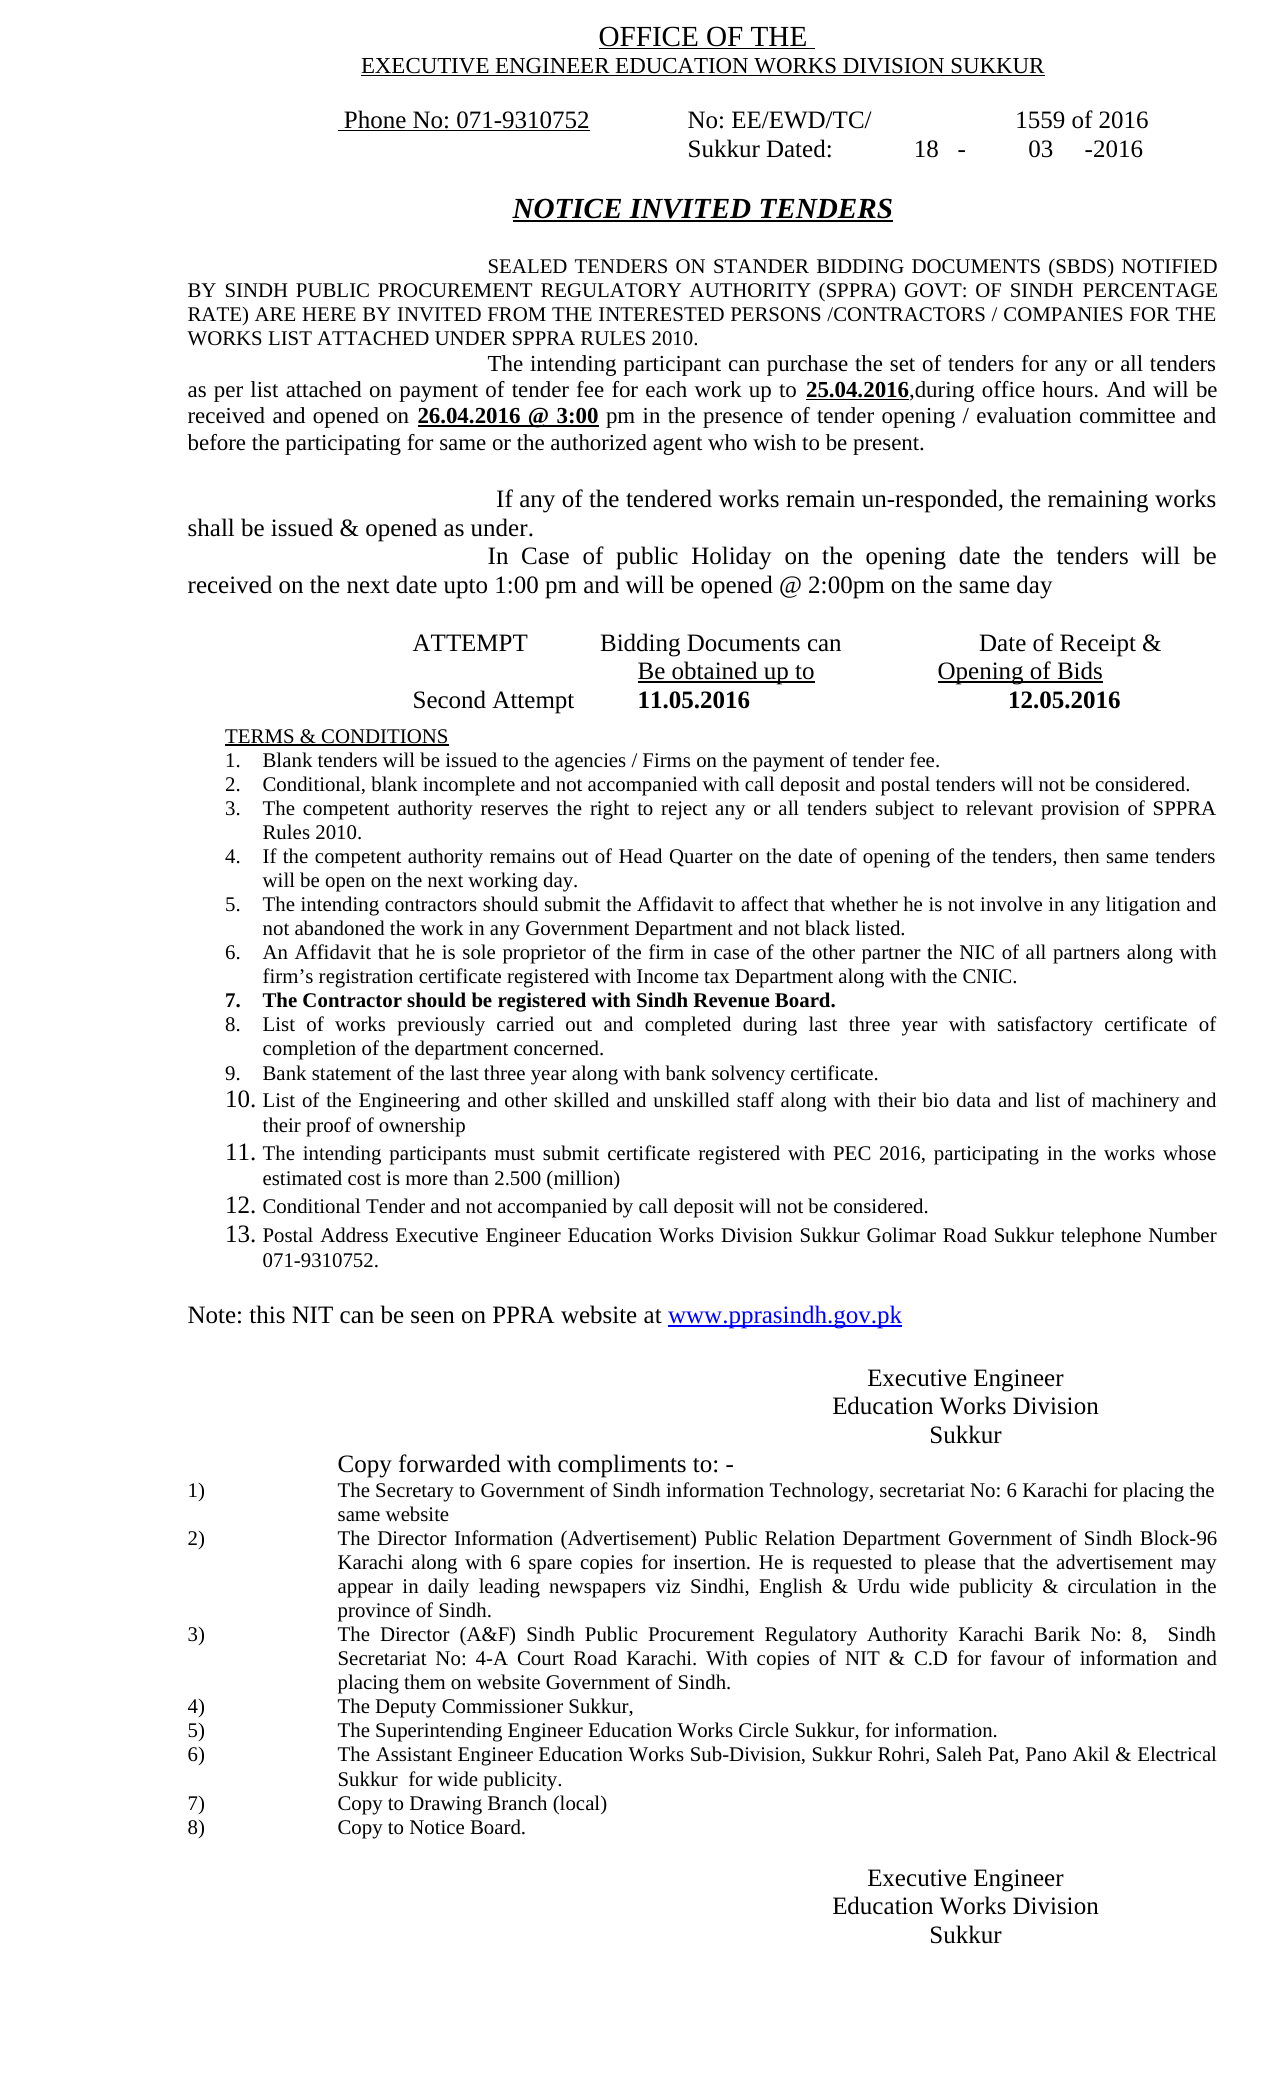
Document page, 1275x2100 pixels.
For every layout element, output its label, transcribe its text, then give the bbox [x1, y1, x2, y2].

text The intending participant can purchase the set of tenders for any or all tenders as per list attached on payment of tender fee for each work up to 25.04.2016,during office hours. And will be received and opened on 26.04.2016 @ 3:00 pm in the presence of tender opening / evaluation committee and before the participating for same or the authorized agent who wish to be present. [187, 350, 1218, 455]
list If the competent authority remains out of Head Quarter on the date of opening of the tenders, then same tenders will be open on the next working day. [225, 844, 1218, 892]
text Sukkur [712, 1920, 1218, 1949]
text Education Works Division [712, 1391, 1218, 1420]
list Bank statement of the last three year along with bank solvency certificate. [225, 1060, 1218, 1084]
text EXECUTIVE ENGINEER EDUCATION WORKS DIVISION SUKKUR [187, 52, 1218, 79]
text Executive Engineer [712, 1363, 1218, 1391]
list Conditional, blank incomplete and not accompanied with call deposit and postal tenders will not be considered. [225, 772, 1218, 796]
text ATTEMPT Bidding Documents can Date of Receipt & [337, 628, 1218, 656]
text 8) Copy to Notice Board. [187, 1814, 1218, 1839]
text In Case of public Holiday on the opening date the tenders will be received on the next date upto 1:00 pm and will be opened @ 2:00pm on the same day [187, 541, 1218, 599]
list Conditional Tender and not accompanied by call deposit will not be considered. [225, 1190, 1218, 1219]
text Second Attempt 11.05.2016 12.05.2016 [337, 685, 1218, 714]
list List of the Engineering and other skilled and unskilled staff along with their bio data and list of machinery and their proof of ownership [225, 1084, 1218, 1137]
text 7) Copy to Drawing Branch (local) [187, 1791, 1218, 1814]
text 5) The Superintending Engineer Education Works Circle Sukkur, for information. [187, 1718, 1218, 1742]
text Sukkur [712, 1420, 1218, 1449]
text TERMS & CONDITIONS [187, 723, 1218, 748]
list An Affidavit that he is sole proprietor of the firm in case of the other partner the NIC of all partners along with firm’s registration certificate registered with Income tax Department along with the CNIC. [225, 940, 1218, 988]
text Sukkur Dated: 18 - 03 -2016 [187, 134, 1218, 162]
text Note: this NIT can be seen on PPRA website at www.pprasindh.gov.pk [187, 1300, 1218, 1329]
text Executive Engineer [712, 1863, 1218, 1891]
list The competent authority reserves the right to reject any or all tenders subject to relevant provision of SPPRA Rules 2010. [225, 796, 1218, 844]
text 4) The Deputy Commissioner Sukkur, [187, 1694, 1218, 1718]
text SEALED TENDERS ON STANDER BIDDING DOCUMENTS (SBDS) NOTIFIED BY SINDH PUBLIC PROCUREMENT REGULATORY AUTHORITY (SPPRA) GOVT: OF SINDH PERCENTAGE RATE) ARE HERE BY INVITED FROM THE INTERESTED PERSONS /CONTRACTORS / COMPANIES FOR THE WORKS LIST ATTACHED UNDER SPPRA RULES 2010. [187, 253, 1218, 350]
list The intending participants must submit certificate registered with PEC 2016, participating in the works whose estimated cost is more than 2.500 (million) [225, 1137, 1218, 1190]
list The intending contractors should submit the Affidavit to affect that whether he is not involve in any litigation and not abandoned the work in any Government Department and not black listed. [225, 892, 1218, 940]
list List of works previously carried out and completed during last three year with satisfactory certificate of completion of the department concerned. [225, 1012, 1218, 1060]
text 1) The Secretary to Government of Sindh information Technology, secretariat No: 6 Karachi for placing the same website [187, 1478, 1218, 1526]
subtitle NOTICE INVITED TENDERS [187, 191, 1218, 225]
text 6) The Assistant Engineer Education Works Sub-Division, Sukkur Rohri, Saleh Pat, Pano Akil & Electrical Sukkur for wide publicity. [187, 1742, 1218, 1791]
text Be obtained up to Opening of Bids [337, 656, 1218, 685]
list Blank tenders will be issued to the agencies / Firms on the payment of tender fee. [225, 748, 1218, 772]
text Copy forwarded with compliments to: - [187, 1449, 1218, 1478]
list The Contractor should be registered with Sindh Revenue Board. [225, 988, 1218, 1012]
text 3) The Director (A&F) Sindh Public Procurement Regulatory Authority Karachi Barik No: 8, Sindh Secretariat No: 4-A Court Road Karachi. With copies of NIT & C.D for favour of information and placing them on website Government of Sindh. [187, 1622, 1218, 1694]
text 2) The Director Information (Advertisement) Public Relation Department Government of Sindh Block-96 Karachi along with 6 spare copies for insertion. He is requested to please that the advertisement may appear in daily leading newspapers viz Sindhi, English & Urdu wide publicity & circulation in the province of Sindh. [187, 1526, 1218, 1622]
text OFFICE OF THE [187, 19, 1218, 52]
text If any of the tendered works remain un-responded, the remaining works shall be issued & opened as under. [187, 484, 1218, 541]
list Postal Address Executive Engineer Education Works Division Sukkur Golimar Road Sukkur telephone Number 071-9310752. [225, 1219, 1218, 1272]
text Phone No: 071-9310752 No: EE/EWD/TC/ 1559 of 2016 [187, 105, 1218, 134]
text Education Works Division [712, 1891, 1218, 1920]
